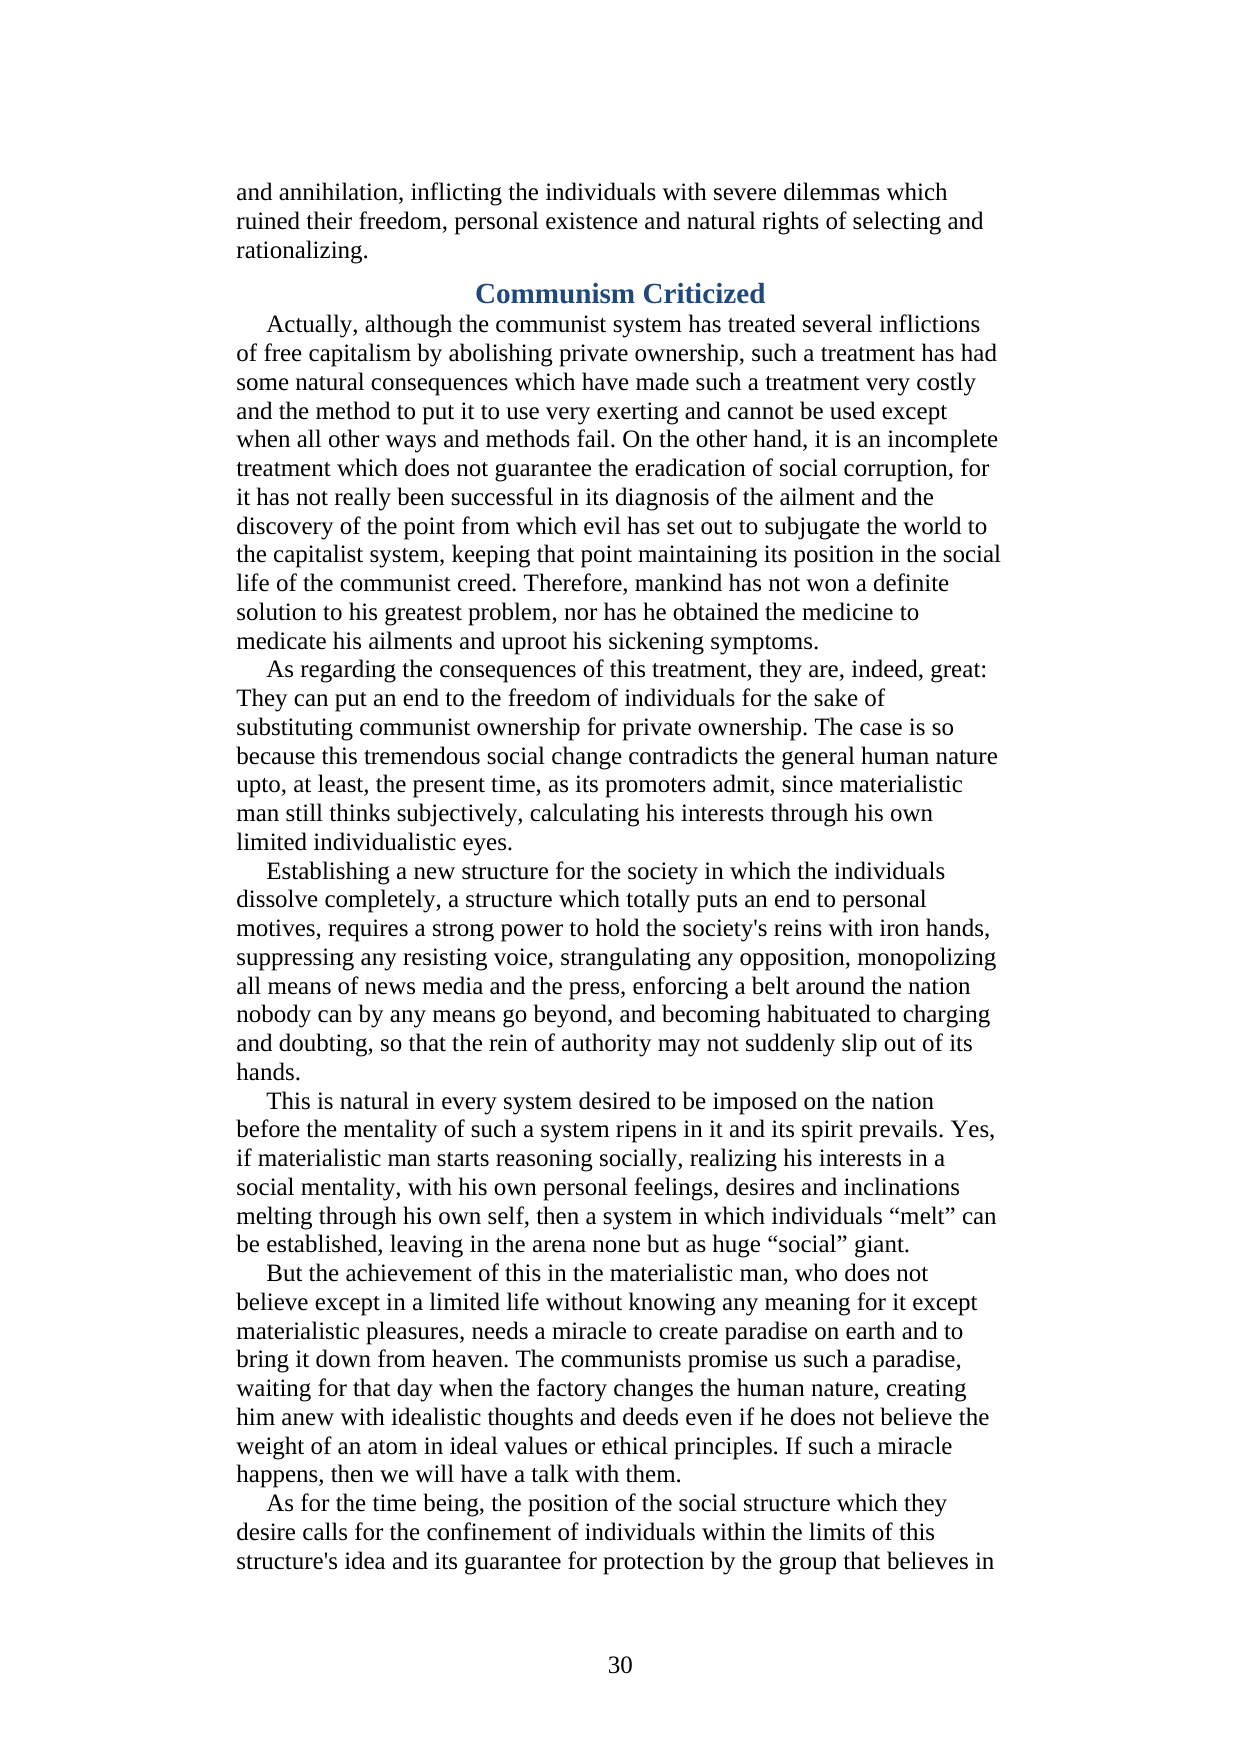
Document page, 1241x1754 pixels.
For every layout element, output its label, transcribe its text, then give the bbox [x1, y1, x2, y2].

text Estab­lishing a new structure for the society in which the individuals dissolve completely, a structure which totally puts an end to personal motives, requires a strong power to hold the society's reins with iron hands, suppressing any resisting voice, strangulating any opposition, monopolizing all means of news media and the press, enforcing a belt around the nation nobody can by any means go beyond, and becoming habituated to charging and doubting, so that the rein of authority may not suddenly slip out of its hands. [236, 856, 1004, 1086]
text Actually, although the communist system has treated several inflictions of free capitalism by abolishing private ownership, such a treatment has had some natural consequences which have made such a treatment very costly and the method to put it to use very exerting and cannot be used except when all other ways and methods fail. On the other hand, it is an incomplete treatment which does not guar­antee the eradication of social corruption, for it has not really been successful in its diagnosis of the ail­ment and the discovery of the point from which evil has set out to subjugate the world to the capitalist system, keeping that point maintaining its position in the social life of the communist creed. There­fore, mankind has not won a definite solution to his greatest problem, nor has he obtained the medicine to medicate his ailments and uproot his sickening symptoms. [236, 309, 1004, 654]
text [236, 177, 1004, 263]
text As regarding the consequences of this treatment, they are, indeed, great: They can put an end to the freedom of individuals for the sake of substituting communist ownership for private ownership. The case is so because this tremendous social change contra­dicts the general human nature upto, at least, the pre­sent time, as its promoters admit, since materialistic man still thinks subjectively, calculating his interests through his own limited individualistic eyes. [236, 654, 1004, 856]
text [236, 1488, 1004, 1574]
text But the achievement of this in the materialistic man, who does not believe except in a limited life without knowing any meaning for it except materialistic pleasures, needs a miracle to create paradise on earth and to bring it down from hea­ven. The communists promise us such a paradise, wait­ing for that day when the factory changes the human nature, creating him anew with idealistic thoughts and deeds even if he does not believe the weight of an atom in ideal values or ethical principles. If such a miracle happens, then we will have a talk with them. [236, 1258, 1004, 1488]
subtitle Communism Criticized [236, 276, 1004, 309]
text This is natural in every system desired to be imposed on the nation before the mentality of such a system ripens in it and its spirit prevails. Yes, if materialistic man starts reasoning social­ly, realizing his interests in a social mentality, with his own personal feelings, desires and inclinations melting through his own self, then a system in which individ­uals “melt” can be established, leaving in the arena none but as huge “social” giant. [236, 1086, 1004, 1258]
